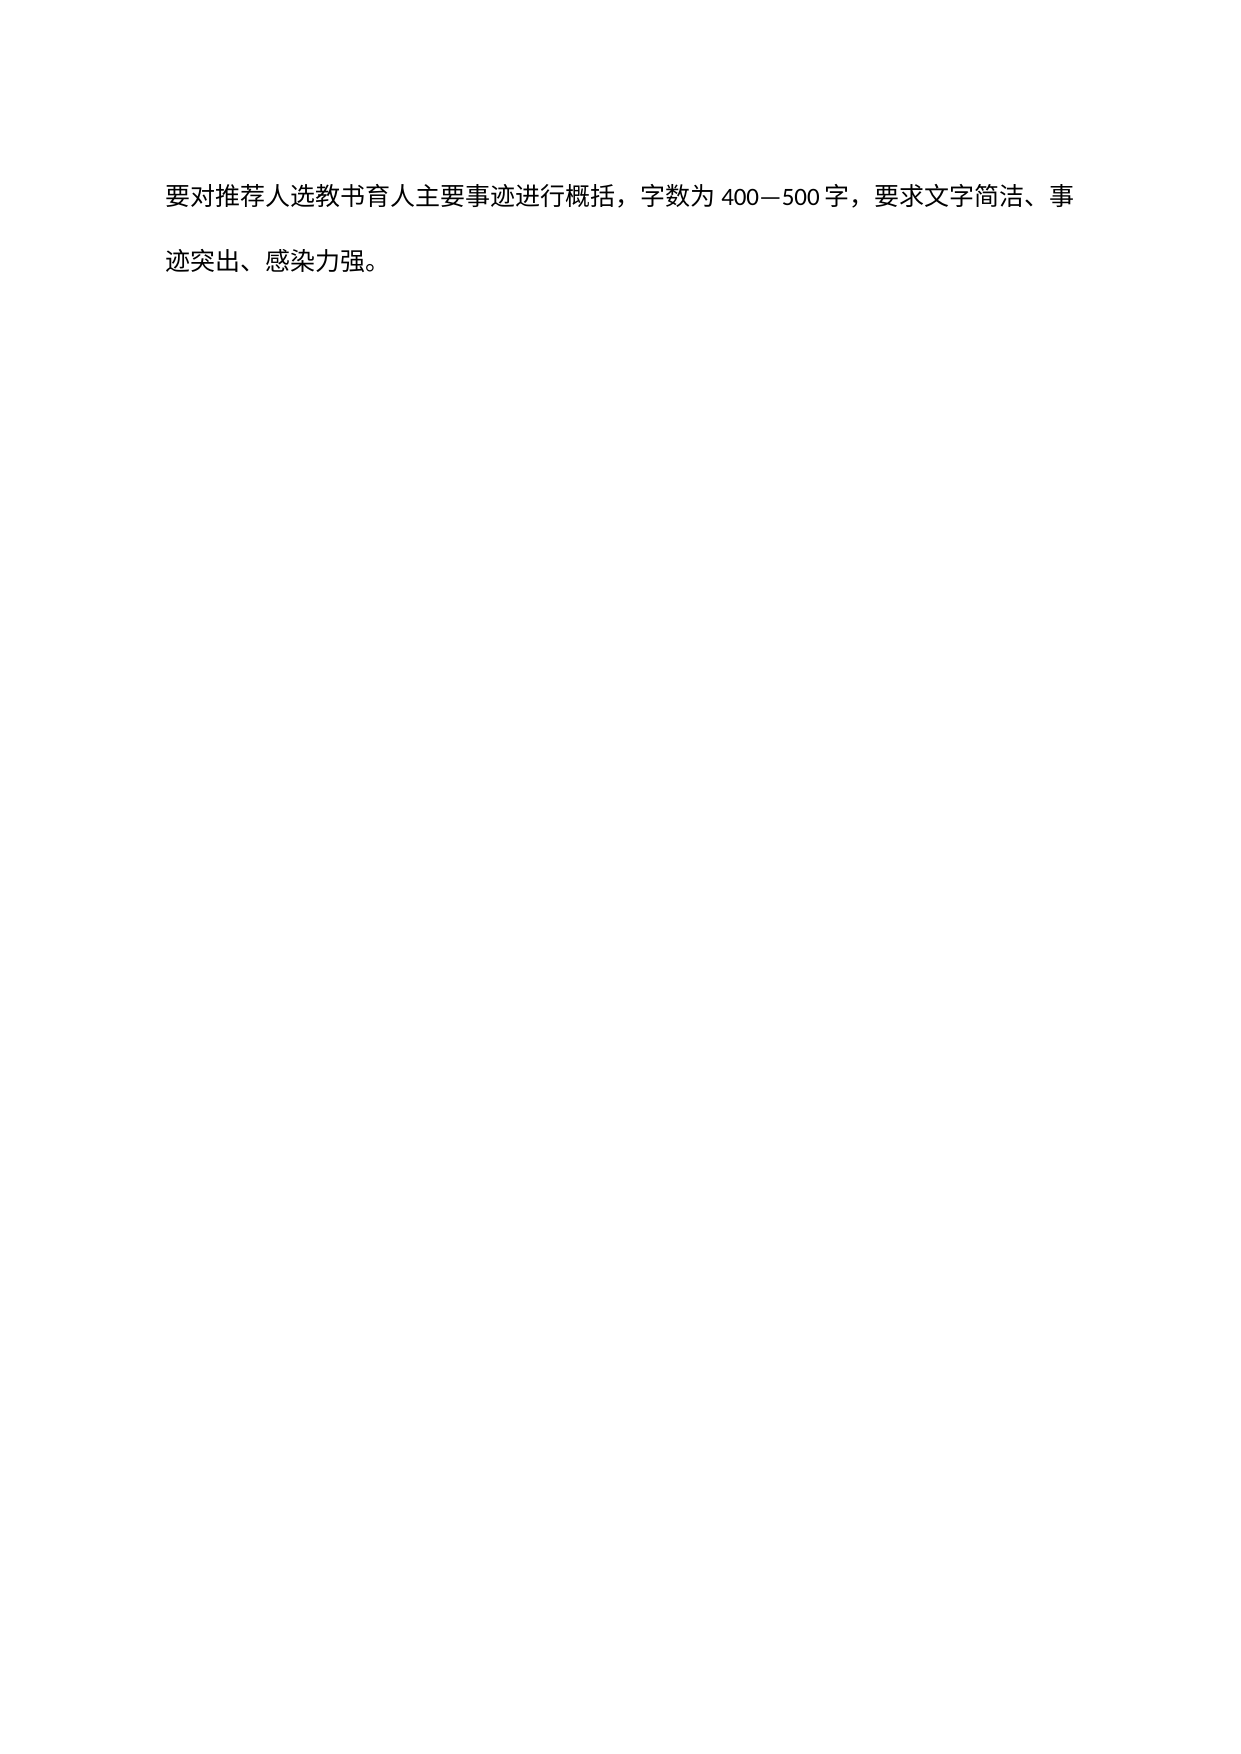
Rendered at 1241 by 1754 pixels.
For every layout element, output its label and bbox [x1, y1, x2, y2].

text [165, 162, 1075, 292]
